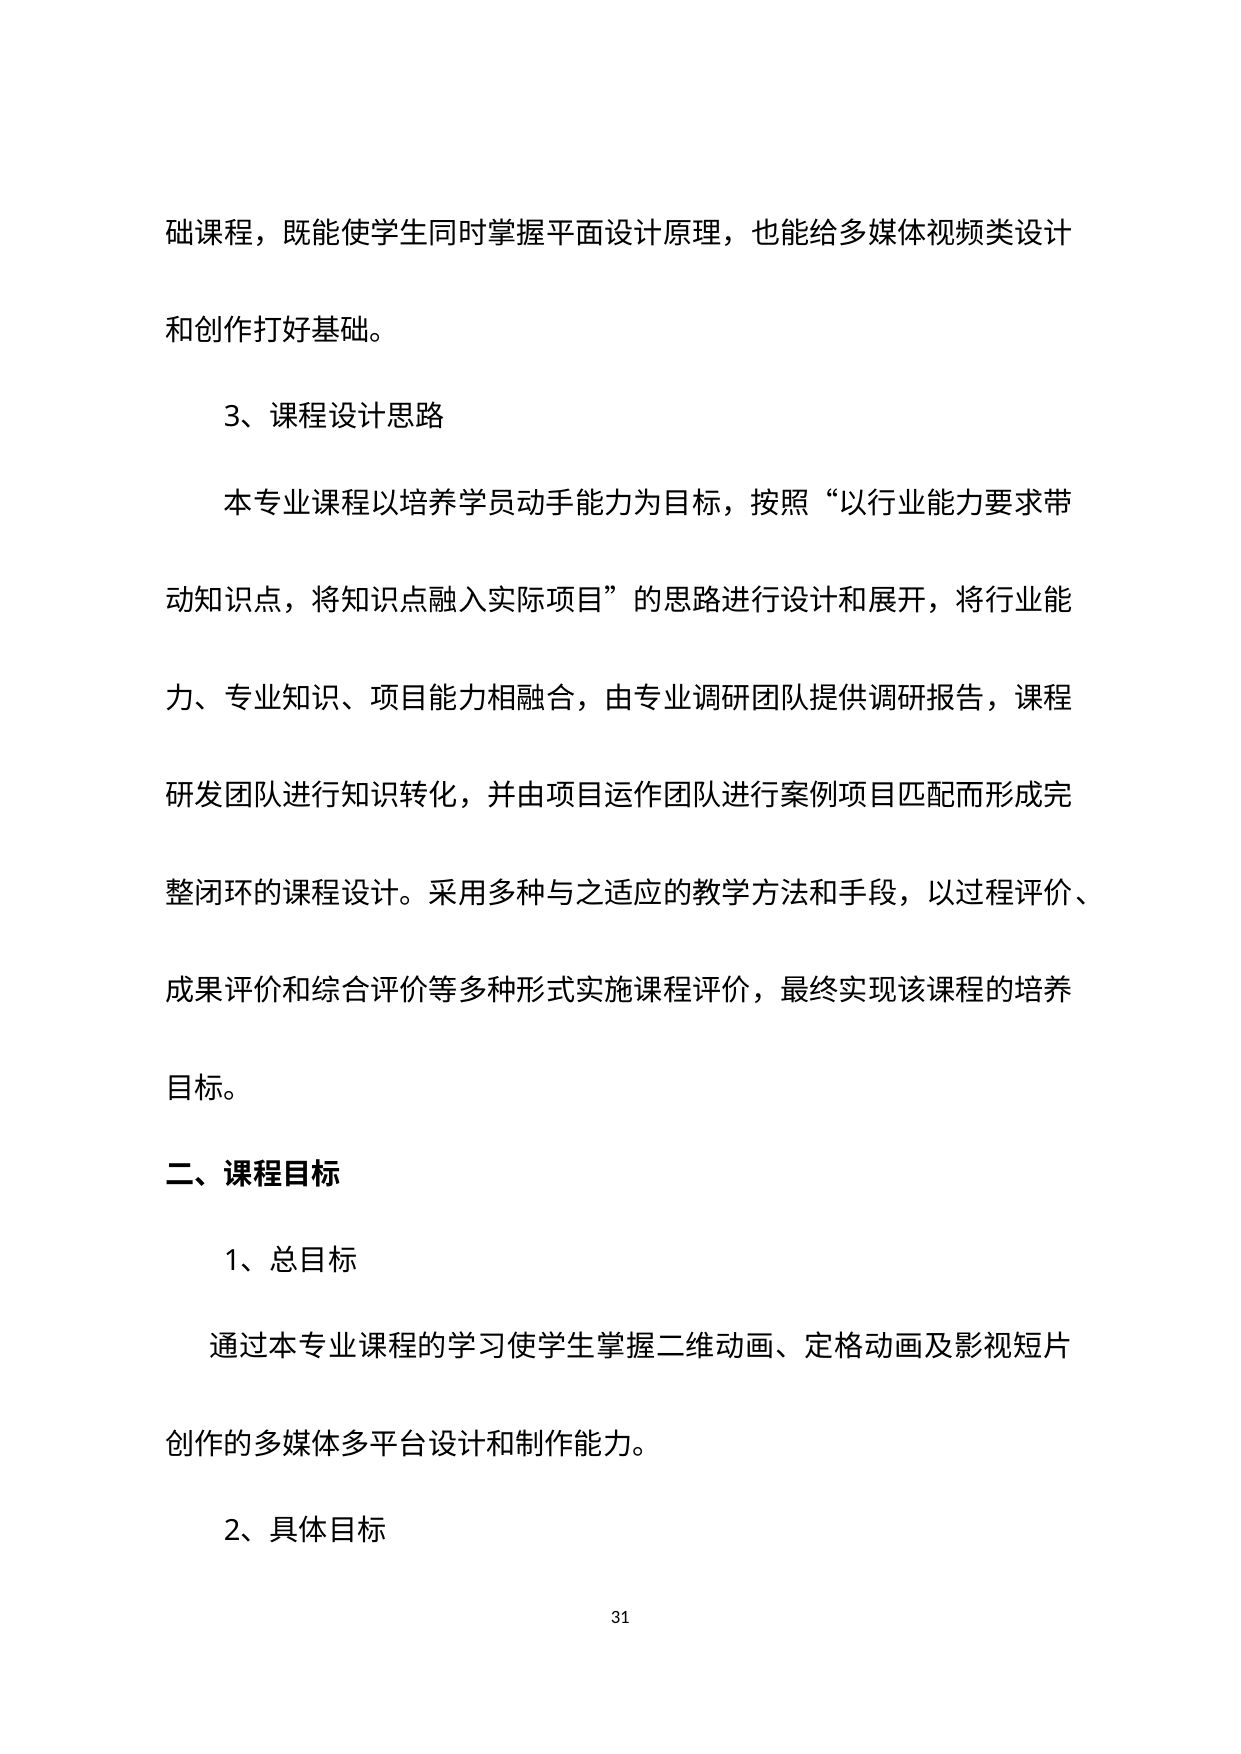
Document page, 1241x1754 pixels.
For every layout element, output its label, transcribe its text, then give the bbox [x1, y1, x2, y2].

list 课程设计思路 [165, 382, 1075, 447]
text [165, 198, 1075, 361]
text 2、具体目标 [165, 1495, 1075, 1560]
text 1、总目标 [165, 1225, 1075, 1290]
text 二、课程目标 [165, 1139, 1075, 1204]
text 通过本专业课程的学习使学生掌握二维动画、定格动画及影视短片创作的多媒体多平台设计和制作能力。 [165, 1311, 1075, 1474]
text 本专业课程以培养学员动手能力为目标，按照“以行业能力要求带动知识点，将知识点融入实际项目”的思路进行设计和展开，将行业能力、专业知识、项目能力相融合，由专业调研团队提供调研报告，课程研发团队进行知识转化，并由项目运作团队进行案例项目匹配而形成完整闭环的课程设计。采用多种与之适应的教学方法和手段，以过程评价、成果评价和综合评价等多种形式实施课程评价，最终实现该课程的培养目标。 [165, 468, 1075, 1118]
